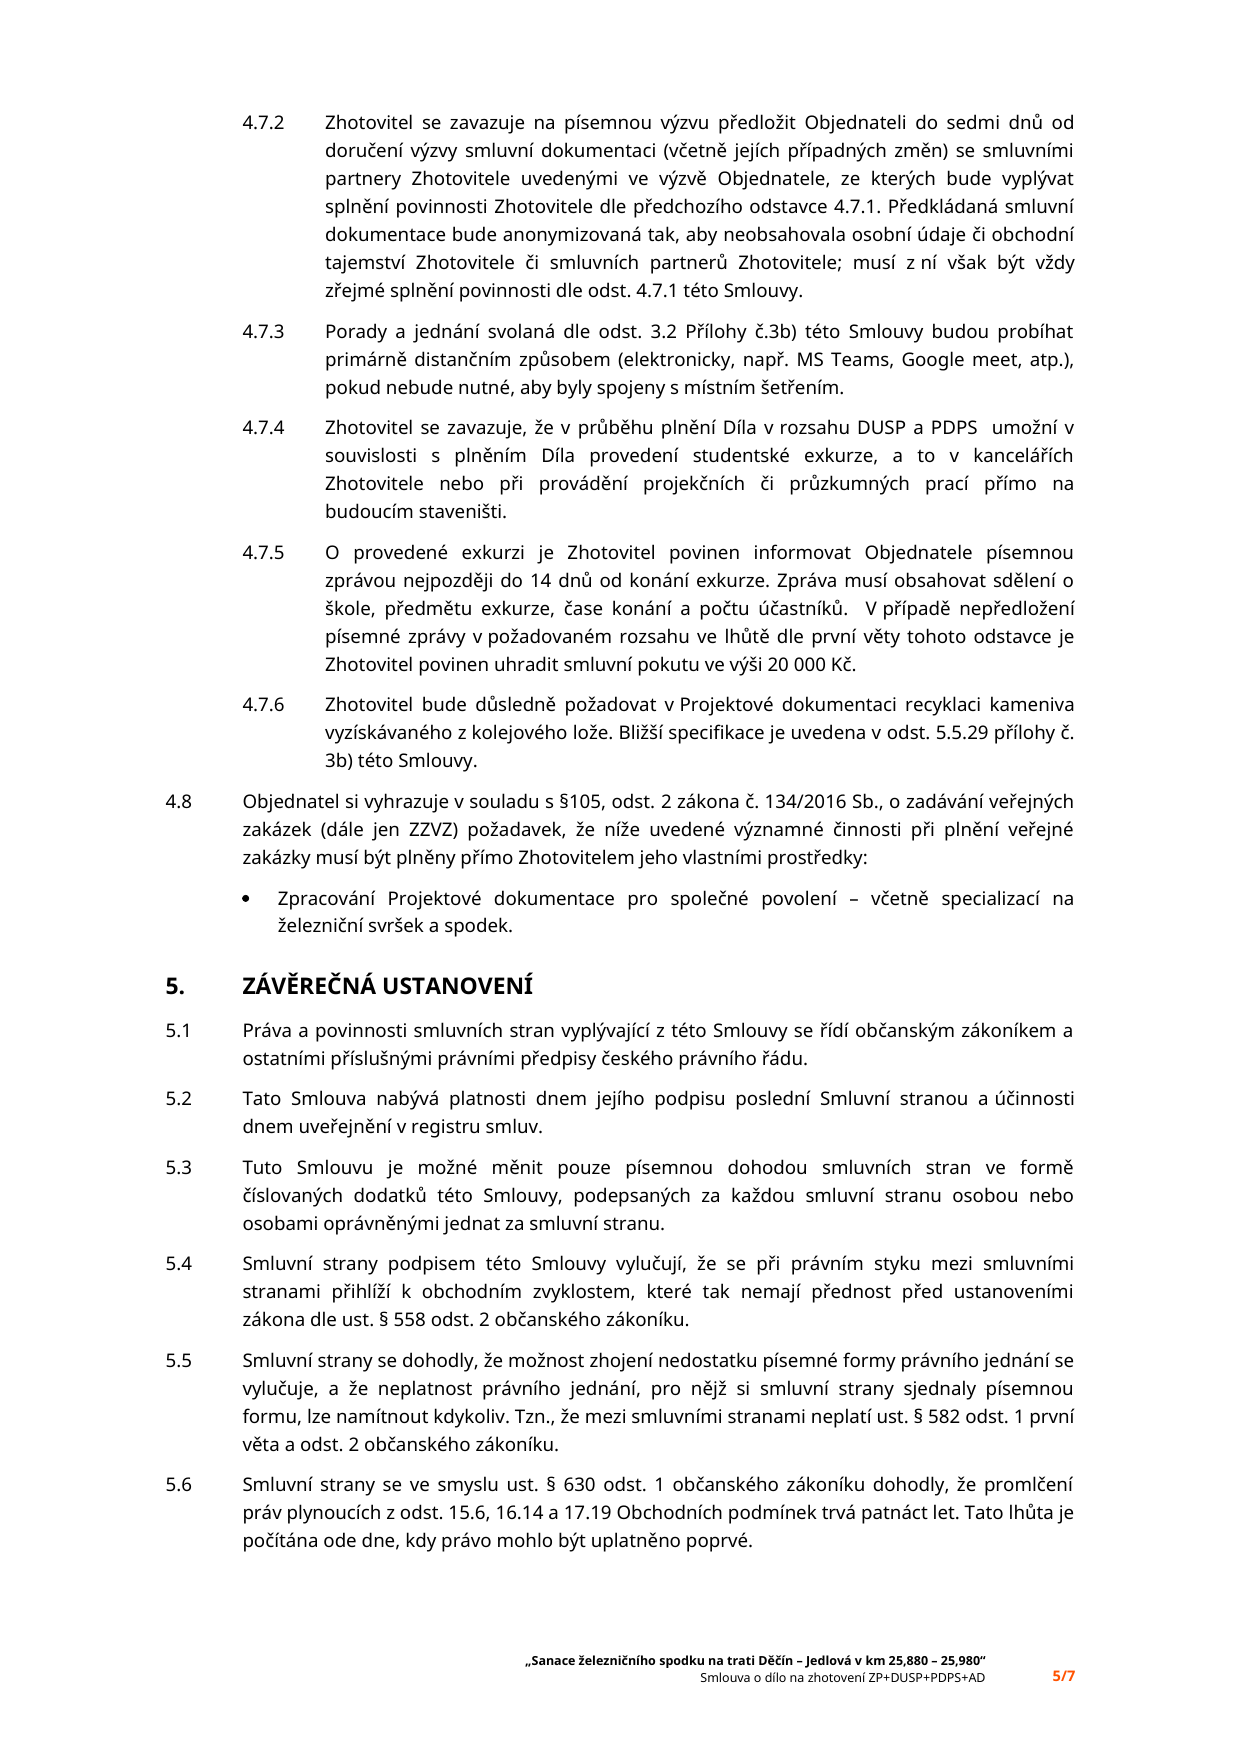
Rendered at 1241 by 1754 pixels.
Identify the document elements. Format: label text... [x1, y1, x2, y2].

text Zhotovitel se zavazuje, že v průběhu plnění Díla v rozsahu DUSP a PDPS umožní v souvislosti s plněním Díla provedení studentské exkurze, a to v kancelářích Zhotovitele nebo při provádění projekčních či průzkumných prací přímo na budoucím staveništi. [242, 414, 1075, 524]
text ZÁVĚREČNÁ USTANOVENÍ [165, 970, 1075, 1001]
list Zpracování Projektové dokumentace pro společné povolení – včetně specializací na železniční svršek a spodek. [242, 885, 1075, 938]
text Smluvní strany se ve smyslu ust. § 630 odst. 1 občanského zákoníku dohodly, že promlčení práv plynoucích z odst. 15.6, 16.14 a 17.19 Obchodních podmínek trvá patnáct let. Tato lhůta je počítána ode dne, kdy právo mohlo být uplatněno poprvé. [165, 1472, 1075, 1553]
text Tato Smlouva nabývá platnosti dnem jejího podpisu poslední Smluvní stranou a účinnosti dnem uveřejnění v registru smluv. [165, 1085, 1075, 1139]
text Smluvní strany se dohodly, že možnost zhojení nedostatku písemné formy právního jednání se vylučuje, a že neplatnost právního jednání, pro nějž si smluvní strany sjednaly písemnou formu, lze namítnout kdykoliv. Tzn., že mezi smluvními stranami neplatí ust. § 582 odst. 1 první věta a odst. 2 občanského zákoníku. [165, 1347, 1075, 1457]
text Zhotovitel bude důsledně požadovat v Projektové dokumentaci recyklaci kameniva vyzískávaného z kolejového lože. Bližší specifikace je uvedena v odst. 5.5.29 přílohy č. 3b) této Smlouvy. [242, 692, 1075, 773]
text Tuto Smlouvu je možné měnit pouze písemnou dohodou smluvních stran ve formě číslovaných dodatků této Smlouvy, podepsaných za každou smluvní stranu osobou nebo osobami oprávněnými jednat za smluvní stranu. [165, 1154, 1075, 1236]
list Objednatel si vyhrazuje v souladu s §105, odst. 2 zákona č. 134/2016 Sb., o zadávání veřejných zakázek (dále jen ZZVZ) požadavek, že níže uvedené významné činnosti při plnění veřejné zakázky musí být plněny přímo Zhotovitelem jeho vlastními prostředky: [165, 788, 1075, 870]
text O provedené exkurzi je Zhotovitel povinen informovat Objednatele písemnou zprávou nejpozději do 14 dnů od konání exkurze. Zpráva musí obsahovat sdělení o škole, předmětu exkurze, čase konání a počtu účastníků. V případě nepředložení písemné zprávy v požadovaném rozsahu ve lhůtě dle první věty tohoto odstavce je Zhotovitel povinen uhradit smluvní pokutu ve výši 20 000 Kč. [242, 539, 1075, 677]
text Porady a jednání svolaná dle odst. 3.2 Přílohy č.3b) této Smlouvy budou probíhat primárně distančním způsobem (elektronicky, např. MS Teams, Google meet, atp.), pokud nebude nutné, aby byly spojeny s místním šetřením. [242, 318, 1075, 399]
text Zhotovitel se zavazuje na písemnou výzvu předložit Objednateli do sedmi dnů od doručení výzvy smluvní dokumentaci (včetně jejích případných změn) se smluvními partnery Zhotovitele uvedenými ve výzvě Objednatele, ze kterých bude vyplývat splnění povinnosti Zhotovitele dle předchozího odstavce 4.7.1. Předkládaná smluvní dokumentace bude anonymizovaná tak, aby neobsahovala osobní údaje či obchodní tajemství Zhotovitele či smluvních partnerů Zhotovitele; musí z ní však být vždy zřejmé splnění povinnosti dle odst. 4.7.1 této Smlouvy. [242, 109, 1075, 303]
text Smluvní strany podpisem této Smlouvy vylučují, že se při právním styku mezi smluvními stranami přihlíží k obchodním zvyklostem, které tak nemají přednost před ustanoveními zákona dle ust. § 558 odst. 2 občanského zákoníku. [165, 1251, 1075, 1332]
text Práva a povinnosti smluvních stran vyplývající z této Smlouvy se řídí občanským zákoníkem a ostatními příslušnými právními předpisy českého právního řádu. [165, 1017, 1075, 1070]
